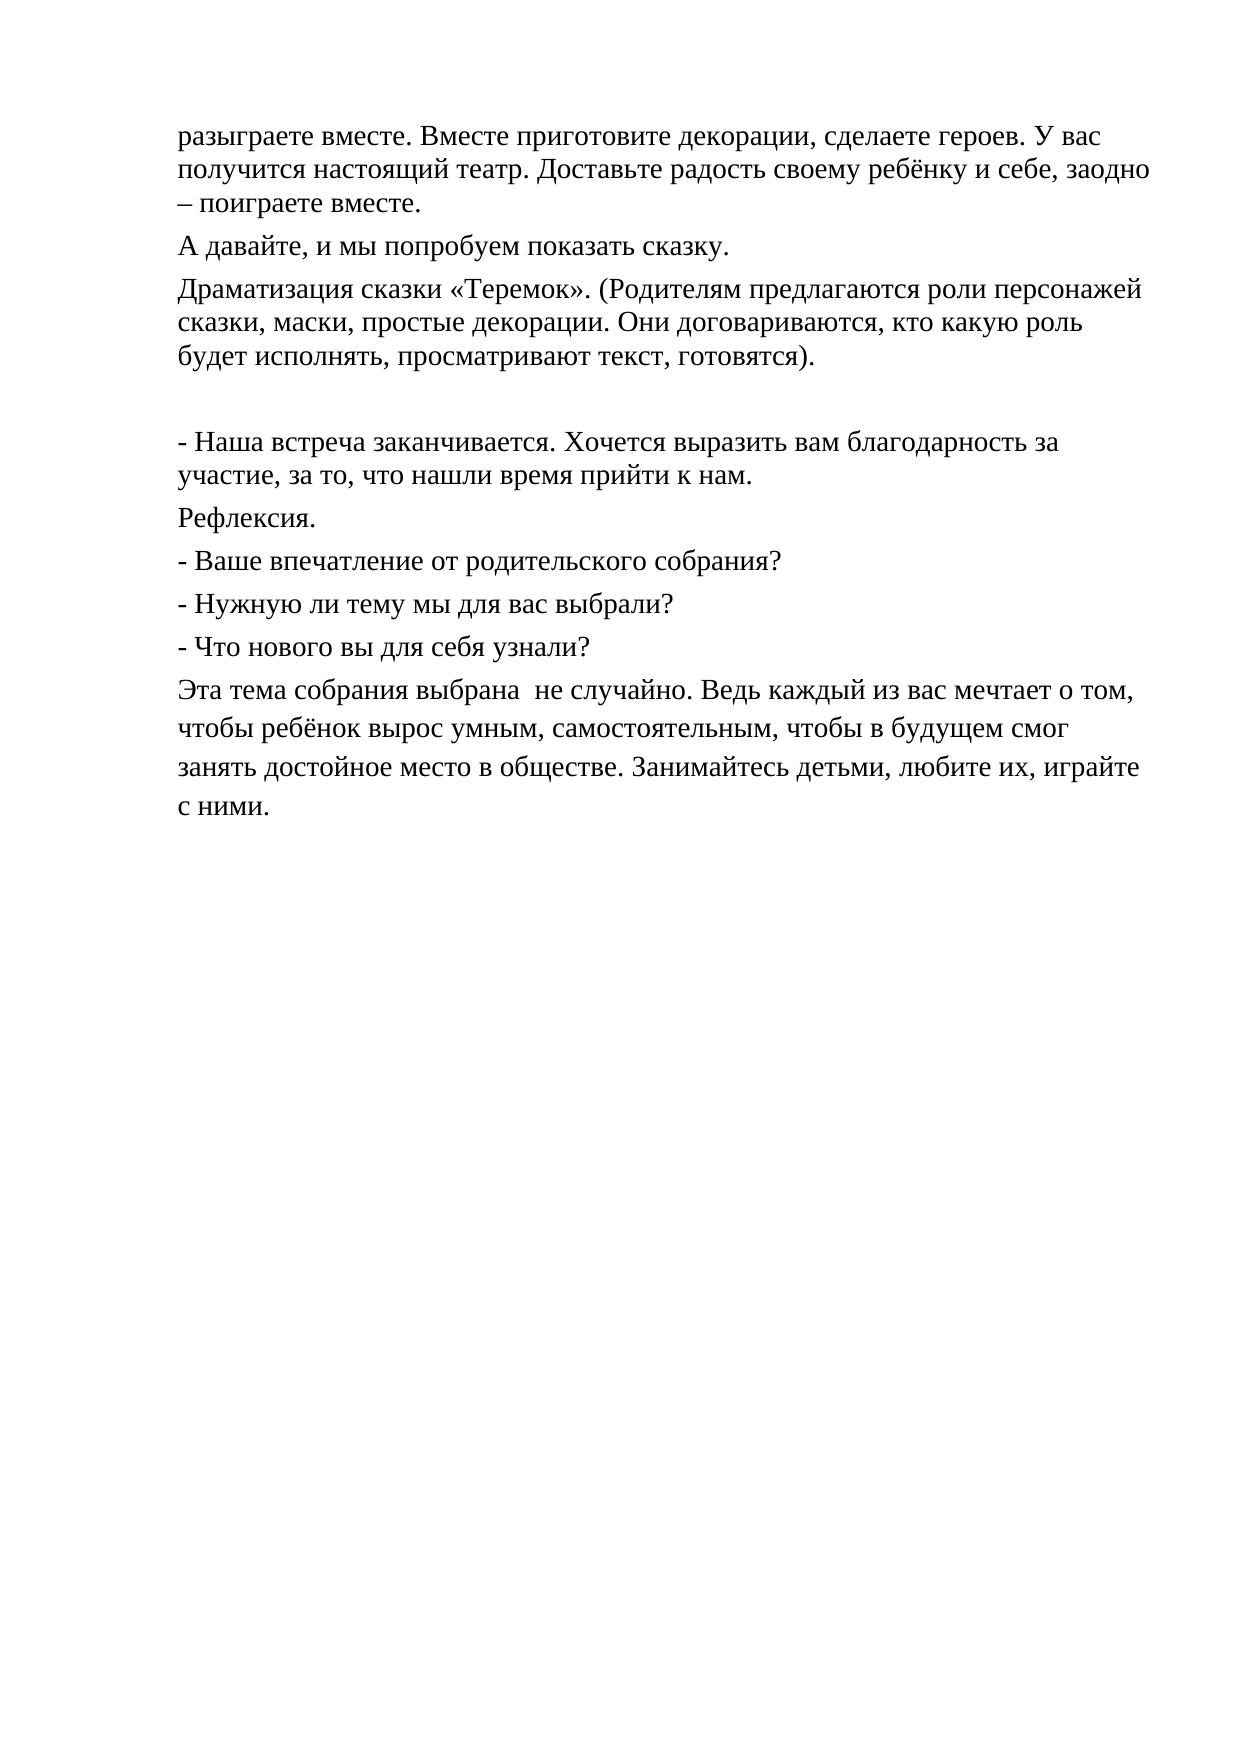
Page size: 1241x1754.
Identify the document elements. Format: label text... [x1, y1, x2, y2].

text - Нужную ли тему мы для вас выбрали? [177, 586, 1152, 620]
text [177, 118, 1152, 219]
text Эта тема собрания выбрана не случайно. Ведь каждый из вас мечтает о том, чтобы ребёнок вырос умным, самостоятельным, чтобы в будущем смог занять достойное место в обществе. Занимайтесь детьми, любите их, играйте с ними. [177, 672, 1152, 821]
text - Наша встреча заканчивается. Хочется выразить вам благодарность за участие, за то, что нашли время прийти к нам. [177, 424, 1152, 491]
text А давайте, и мы попробуем показать сказку. [177, 228, 1152, 262]
text - Что нового вы для себя узнали? [177, 629, 1152, 663]
text Драматизация сказки «Теремок». (Родителям предлагаются роли персонажей сказки, маски, простые декорации. Они договариваются, кто какую роль будет исполнять, просматривают текст, готовятся). [177, 271, 1152, 372]
text Рефлексия. [177, 500, 1152, 534]
text - Ваше впечатление от родительского собрания? [177, 543, 1152, 577]
